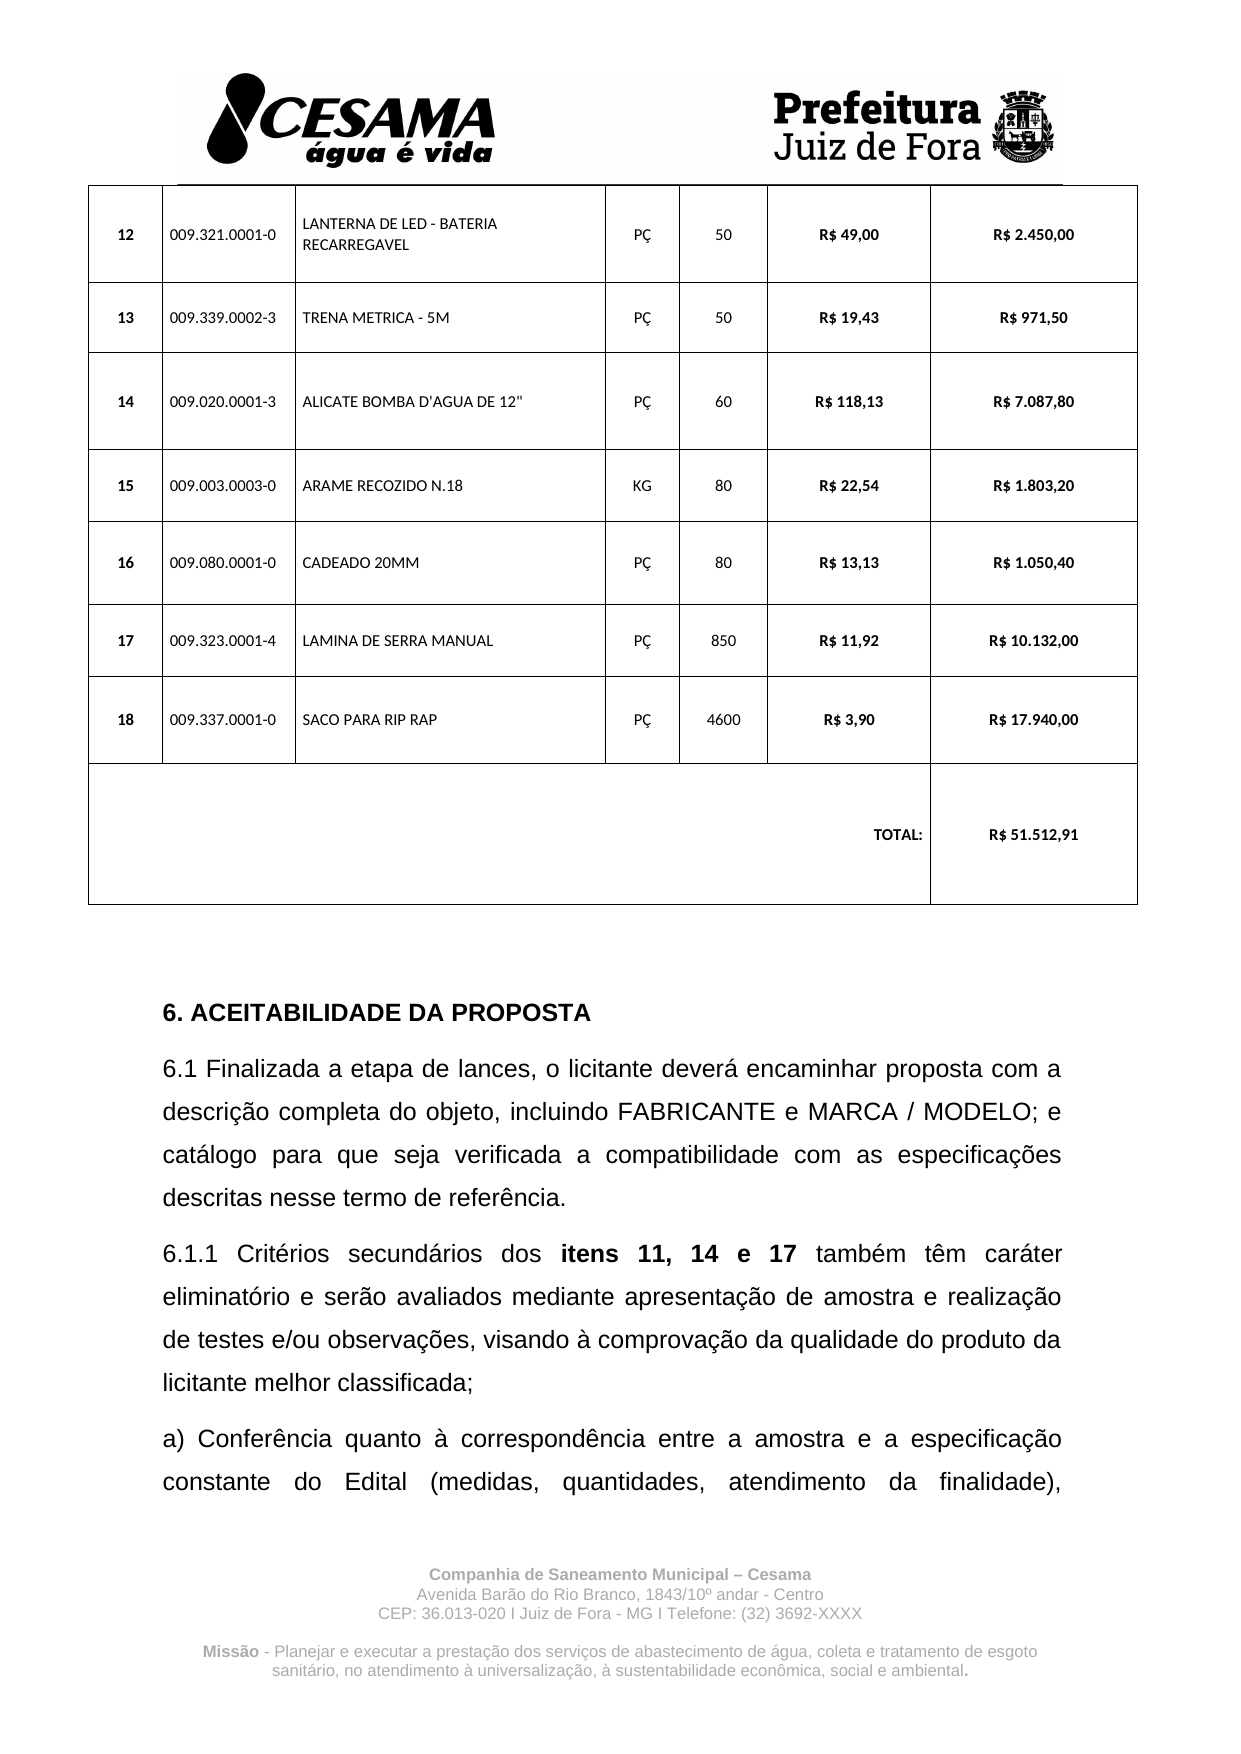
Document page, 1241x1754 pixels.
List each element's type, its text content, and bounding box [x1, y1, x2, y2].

table_cell 18 [89, 677, 162, 763]
table_cell 80 [680, 522, 767, 604]
table_cell R$ 1.803,20 [931, 450, 1137, 521]
table_cell 009.321.0001-0 [163, 186, 295, 282]
table_cell 50 [680, 283, 767, 352]
table_cell R$ 49,00 [768, 186, 930, 282]
table_cell R$ 2.450,00 [931, 186, 1137, 282]
table_cell 17 [89, 605, 162, 676]
table_cell R$ 17.940,00 [931, 677, 1137, 763]
table_cell TOTAL: [89, 764, 930, 904]
text 6. ACEITABILIDADE DA PROPOSTA [162, 998, 1063, 1027]
table_cell R$ 19,43 [768, 283, 930, 352]
table_cell 50 [680, 186, 767, 282]
table_cell 009.323.0001-4 [163, 605, 295, 676]
table_cell PÇ [606, 353, 679, 449]
table_cell R$ 1.050,40 [931, 522, 1137, 604]
table_cell LAMINA DE SERRA MANUAL [296, 605, 605, 676]
table_cell R$ 118,13 [768, 353, 930, 449]
table_cell SACO PARA RIP RAP [296, 677, 605, 763]
text 6.1 Finalizada a etapa de lances, o licitante deverá encaminhar proposta com a descrição completa do objeto, incluindo FABRICANTE e MARCA / MODELO; e catálogo para que seja verificada a compatibilidade com as especificações descritas nesse termo de referência. [162, 1053, 1063, 1212]
table_cell 4600 [680, 677, 767, 763]
table_cell 80 [680, 450, 767, 521]
table_cell 009.003.0003-0 [163, 450, 295, 521]
table_cell 12 [89, 186, 162, 282]
table_cell 009.080.0001-0 [163, 522, 295, 604]
table_cell PÇ [606, 186, 679, 282]
table_cell 14 [89, 353, 162, 449]
table_cell 009.339.0002-3 [163, 283, 295, 352]
table_cell 13 [89, 283, 162, 352]
table_cell KG [606, 450, 679, 521]
table_cell R$ 11,92 [768, 605, 930, 676]
picture [177, 73, 1063, 185]
table_cell R$ 7.087,80 [931, 353, 1137, 449]
table_cell ARAME RECOZIDO N.18 [296, 450, 605, 521]
text 6.1.1 Critérios secundários dos itens 11, 14 e 17 também têm caráter eliminatório e serão avaliados mediante apresentação de amostra e realização de testes e/ou observações, visando à comprovação da qualidade do produto da licitante melhor classificada; [162, 1238, 1063, 1397]
table_cell R$ 51.512,91 [931, 764, 1137, 904]
table_cell R$ 22,54 [768, 450, 930, 521]
table_cell R$ 10.132,00 [931, 605, 1137, 676]
table_cell PÇ [606, 677, 679, 763]
table_cell 16 [89, 522, 162, 604]
table_cell R$ 3,90 [768, 677, 930, 763]
table_cell PÇ [606, 283, 679, 352]
table_cell R$ 971,50 [931, 283, 1137, 352]
table_cell 009.020.0001-3 [163, 353, 295, 449]
table_cell 15 [89, 450, 162, 521]
table_cell 009.337.0001-0 [163, 677, 295, 763]
table_cell 60 [680, 353, 767, 449]
table_cell LANTERNA DE LED - BATERIA RECARREGAVEL [296, 186, 605, 282]
table_cell PÇ [606, 605, 679, 676]
table_cell CADEADO 20MM [296, 522, 605, 604]
table_cell ALICATE BOMBA D'AGUA DE 12" [296, 353, 605, 449]
table_cell TRENA METRICA - 5M [296, 283, 605, 352]
table_cell 850 [680, 605, 767, 676]
table_cell R$ 13,13 [768, 522, 930, 604]
table_cell PÇ [606, 522, 679, 604]
